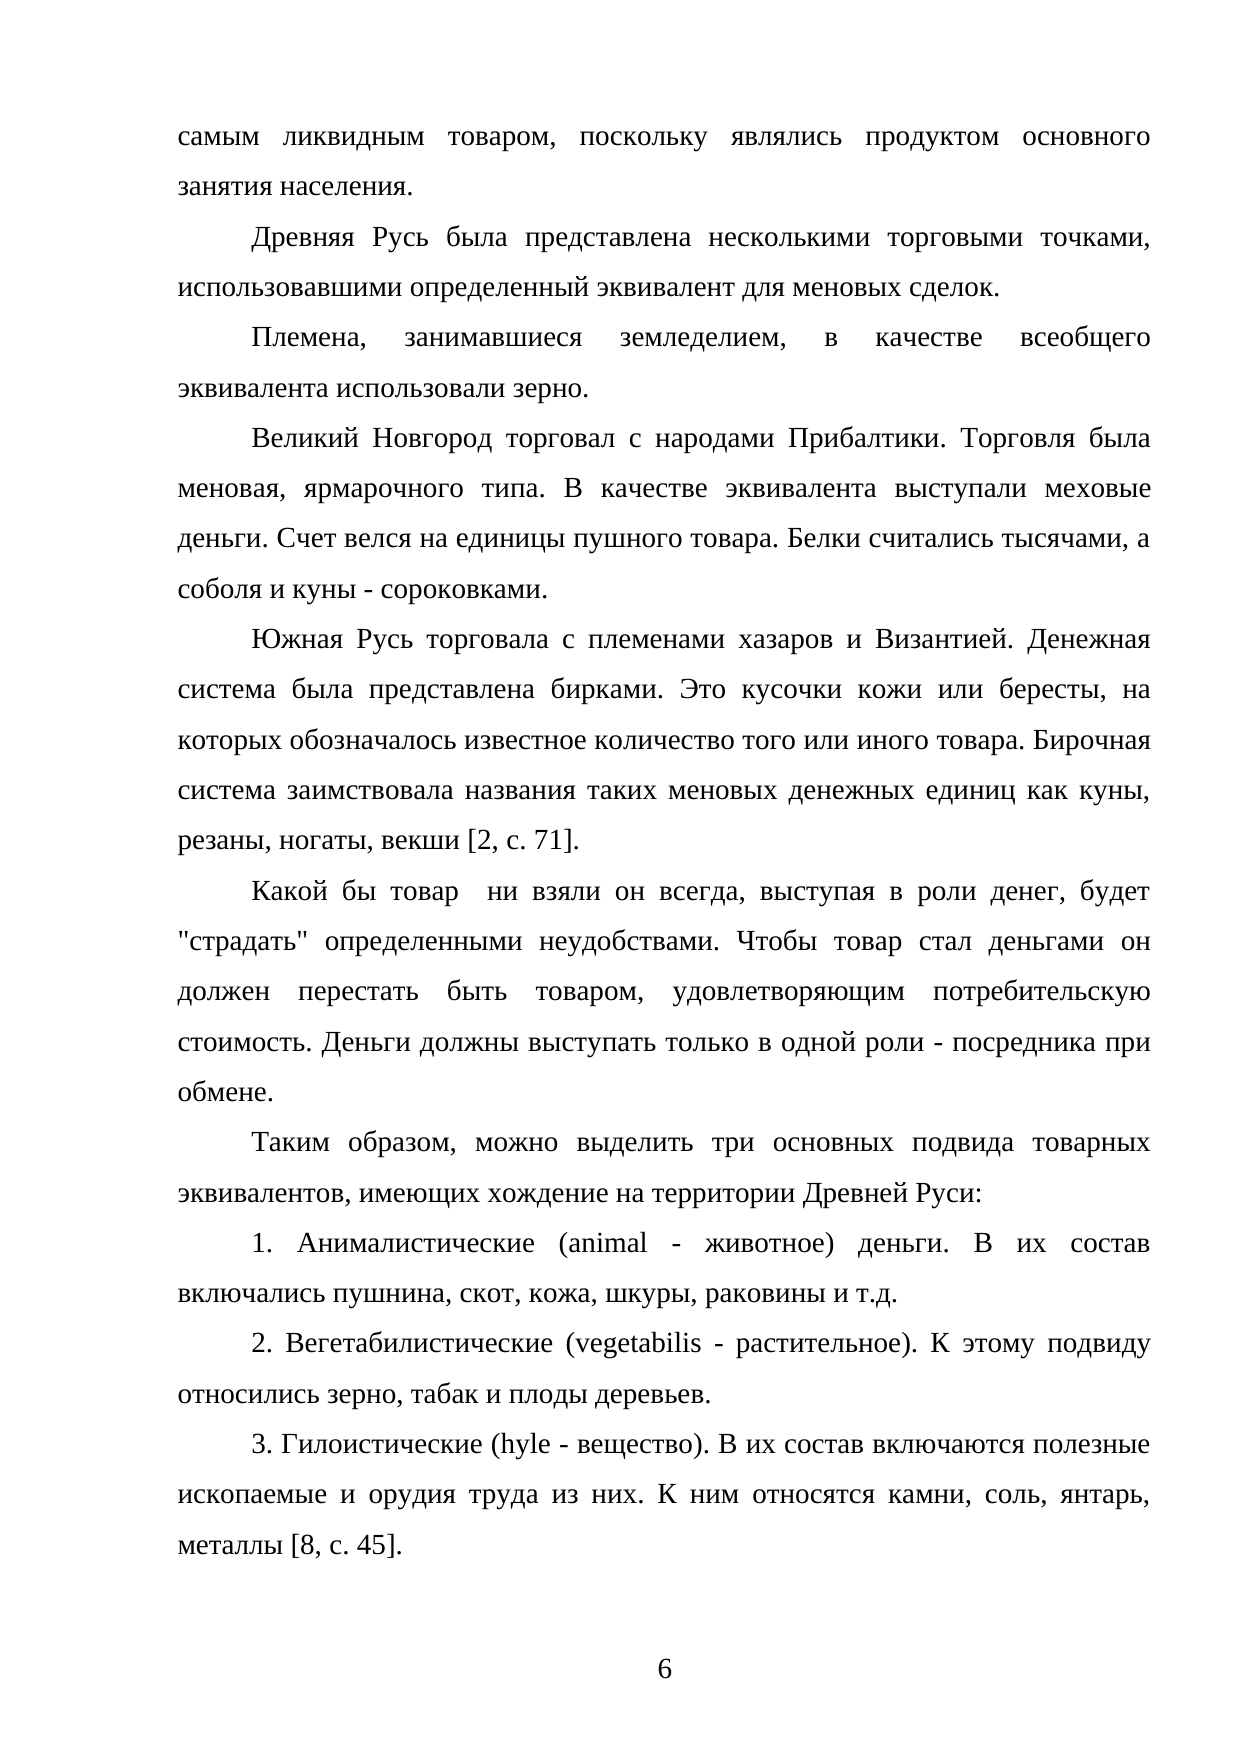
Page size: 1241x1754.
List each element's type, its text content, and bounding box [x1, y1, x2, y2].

text 2. Вегетабилистические (vegetabilis - растительное). К этому подвиду относились зерно, табак и плоды деревьев. [177, 1326, 1152, 1409]
text Древняя Русь была представлена несколькими торговыми точками, использовавшими определенный эквивалент для меновых сделок. [177, 219, 1152, 303]
text Таким образом, можно выделить три основных подвида товарных эквивалентов, имеющих хождение на территории Древней Руси: [177, 1124, 1152, 1208]
text Южная Русь торговала с племенами хазаров и Византией. Денежная система была представлена бирками. Это кусочки кожи или бересты, на которых обозначалось известное количество того или иного товара. Бирочная система заимствовала названия таких меновых денежных единиц как куны, резаны, ногаты, векши [2, c. 71]. [177, 621, 1152, 856]
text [177, 118, 1152, 202]
text 3. Гилоистические (hyle - вещество). В их состав включаются полезные ископаемые и орудия труда из них. К ним относятся камни, соль, янтарь, металлы [8, c. 45]. [177, 1426, 1152, 1560]
text Какой бы товар ни взяли он всегда, выступая в роли денег, будет "страдать" определенными неудобствами. Чтобы товар стал деньгами он должен перестать быть товаром, удовлетворяющим потребительскую стоимость. Деньги должны выступать только в одной роли - посредника при обмене. [177, 873, 1152, 1108]
text 1. Анималистические (animal - животное) деньги. В их состав включались пушнина, скот, кожа, шкуры, раковины и т.д. [177, 1225, 1152, 1309]
text Племена, занимавшиеся земледелием, в качестве всеобщего эквивалента использовали зерно. [177, 319, 1152, 403]
text Великий Новгород торговал с народами Прибалтики. Торговля была меновая, ярмарочного типа. В качестве эквивалента выступали меховые деньги. Счет велся на единицы пушного товара. Белки считались тысячами, а соболя и куны - сороковками. [177, 420, 1152, 604]
